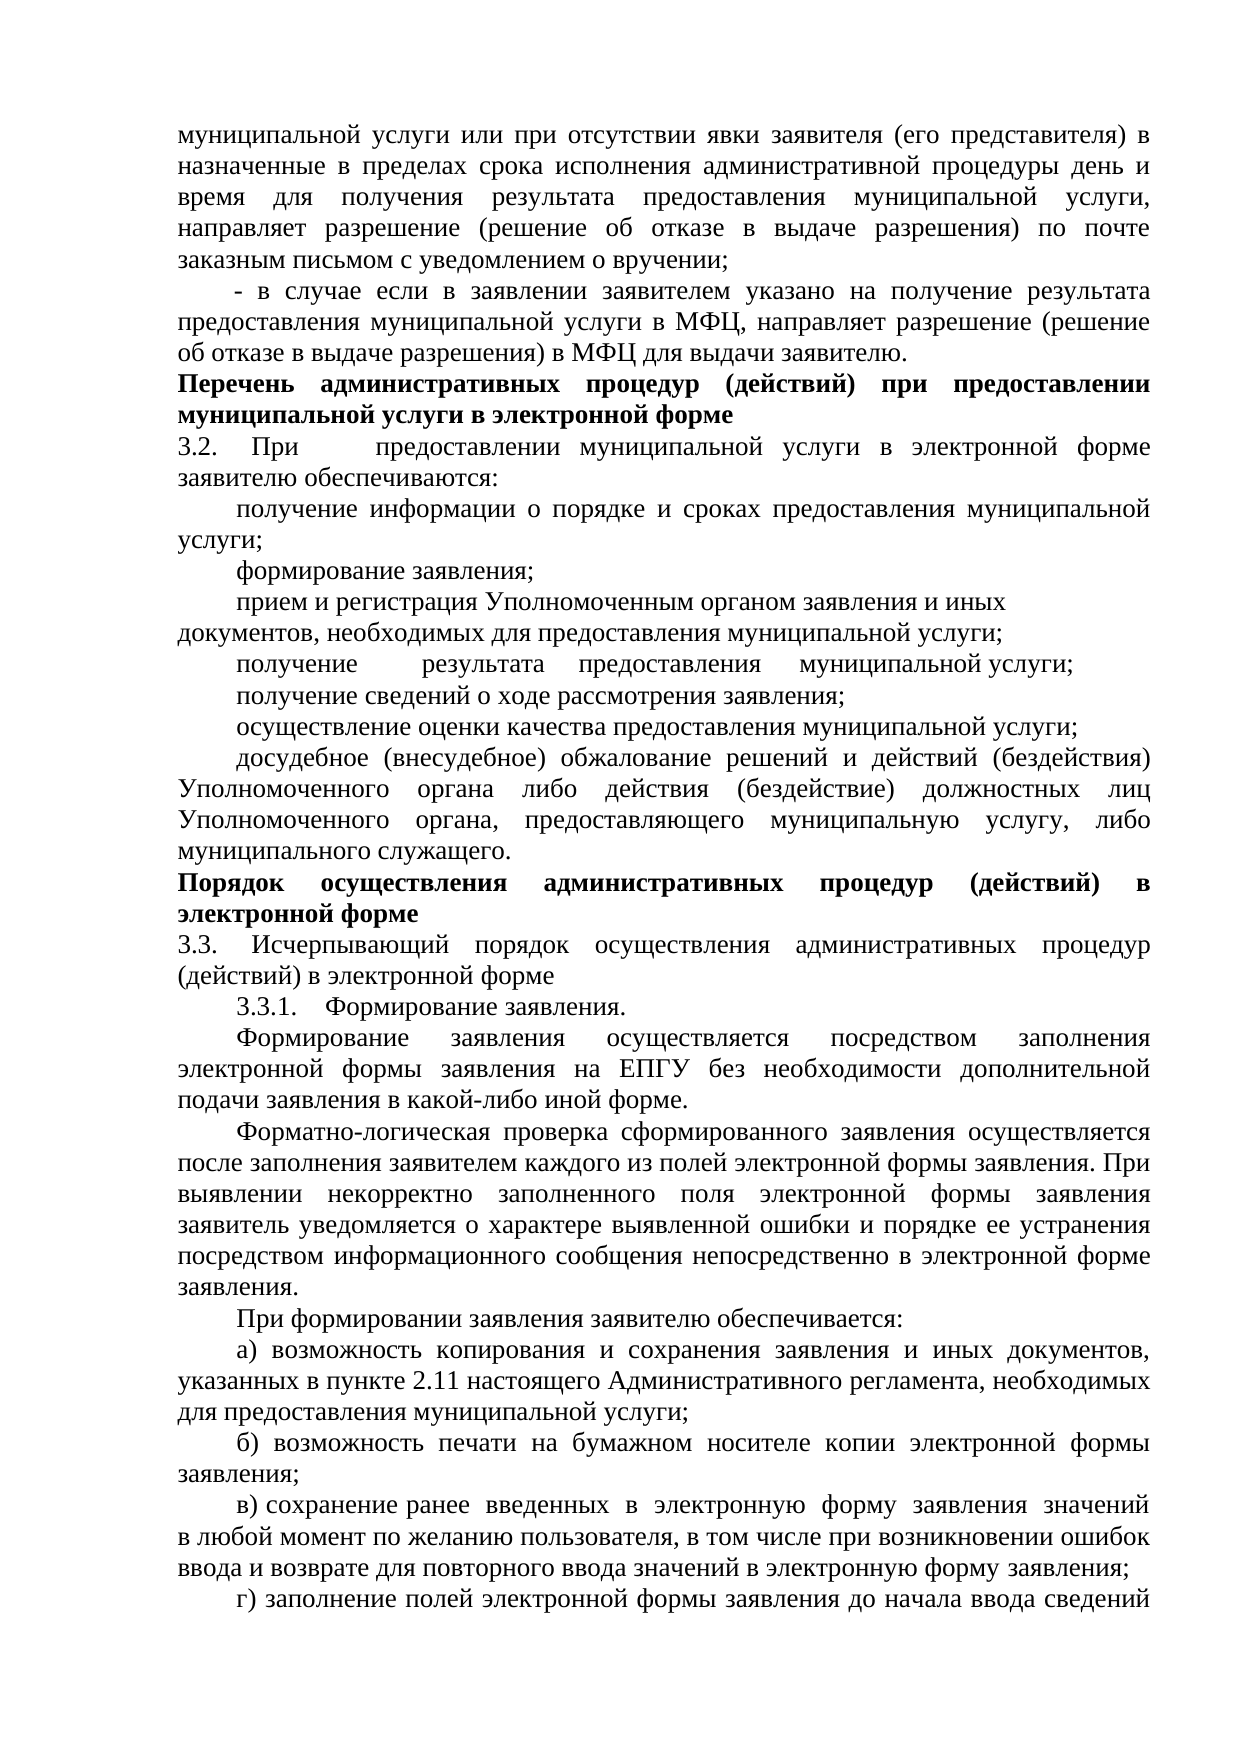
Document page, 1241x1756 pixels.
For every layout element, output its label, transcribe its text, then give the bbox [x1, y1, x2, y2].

text прием и регистрация Уполномоченным органом заявления и иных документов, необходимых для предоставления муниципальной услуги; [177, 585, 1152, 648]
text Перечень административных процедур (действий) при предоставлении муниципальной услуги в электронной форме [177, 367, 1152, 429]
text формирование заявления; [177, 554, 1152, 585]
text получение результата предоставления муниципальной услуги; [177, 648, 1152, 679]
text в) сохранение ранее введенных в электронную форму заявления значений в любой момент по желанию пользователя, в том числе при возникновении ошибок ввода и возврате для повторного ввода значений в электронную форму заявления; [177, 1488, 1152, 1582]
list Формирование заявления. [177, 990, 1152, 1021]
text досудебное (внесудебное) обжалование решений и действий (бездействия) Уполномоченного органа либо действия (бездействие) должностных лиц Уполномоченного органа, предоставляющего муниципальную услугу, либо муниципального служащего. [177, 741, 1152, 866]
text получение информации о порядке и сроках предоставления муниципальной услуги; [177, 492, 1152, 554]
text осуществление оценки качества предоставления муниципальной услуги; [177, 710, 1152, 741]
text Порядок осуществления административных процедур (действий) в электронной форме [177, 866, 1152, 928]
list Исчерпывающий порядок осуществления административных процедур (действий) в электронной форме [177, 928, 1152, 990]
text - в случае если в заявлении заявителем указано на получение результата предоставления муниципальной услуги в МФЦ, направляет разрешение (решение об отказе в выдаче разрешения) в МФЦ для выдачи заявителю. [177, 274, 1152, 367]
text а) возможность копирования и сохранения заявления и иных документов, указанных в пункте 2.11 настоящего Административного регламента, необходимых для предоставления муниципальной услуги; [177, 1333, 1152, 1426]
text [177, 118, 1152, 274]
text При формировании заявления заявителю обеспечивается: [177, 1302, 1152, 1333]
text получение сведений о ходе рассмотрения заявления; [177, 679, 1152, 710]
text б) возможность печати на бумажном носителе копии электронной формы заявления; [177, 1426, 1152, 1488]
text Формирование заявления осуществляется посредством заполнения электронной формы заявления на ЕПГУ без необходимости дополнительной подачи заявления в какой-либо иной форме. [177, 1021, 1152, 1115]
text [177, 1582, 1152, 1613]
list При предоставлении муниципальной услуги в электронной форме заявителю обеспечиваются: [177, 429, 1152, 492]
text Форматно-логическая проверка сформированного заявления осуществляется после заполнения заявителем каждого из полей электронной формы заявления. При выявлении некорректно заполненного поля электронной формы заявления заявитель уведомляется о характере выявленной ошибки и порядке ее устранения посредством информационного сообщения непосредственно в электронной форме заявления. [177, 1115, 1152, 1302]
